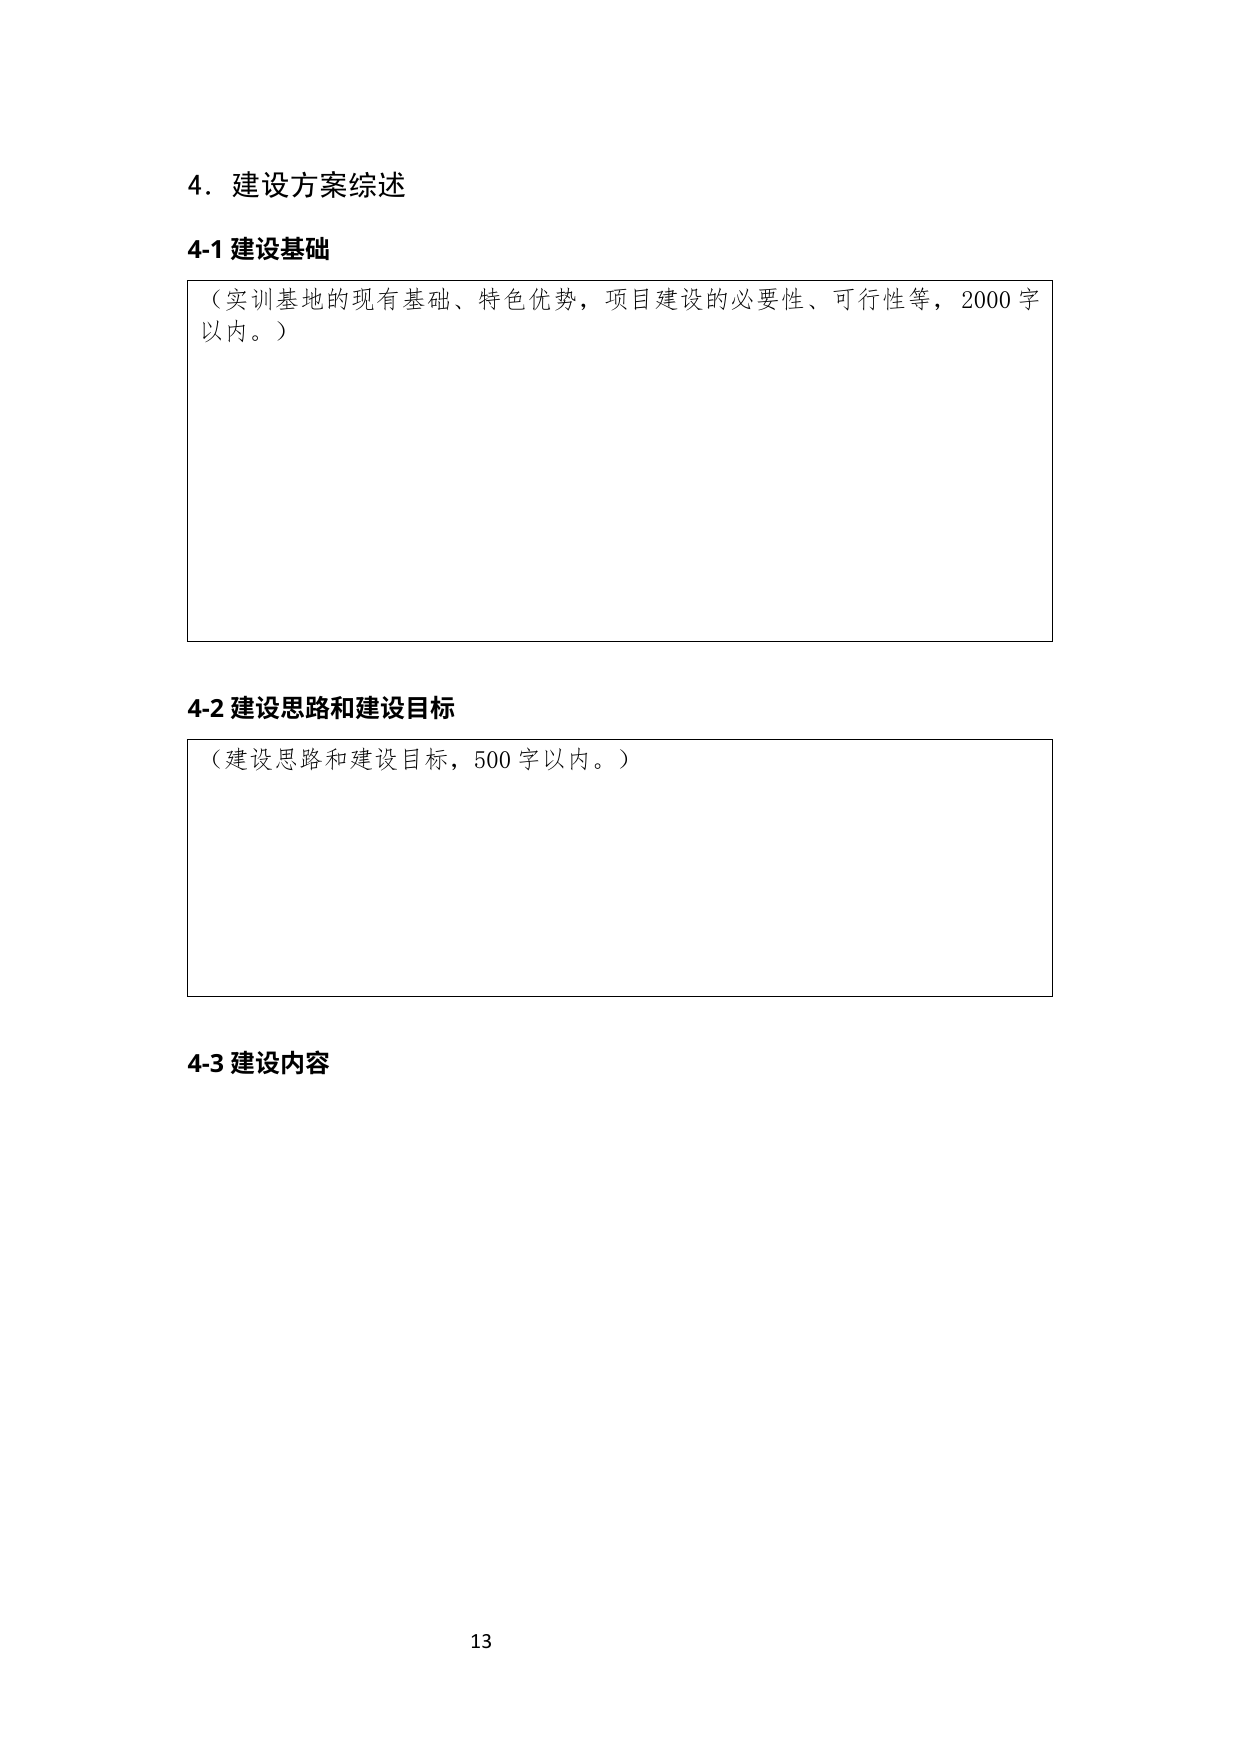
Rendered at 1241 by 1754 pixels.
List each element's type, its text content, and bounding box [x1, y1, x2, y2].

text 4-3 建设内容 [187, 1029, 1053, 1094]
text 4-1 建设基础 [187, 215, 1053, 280]
table_header （实训基地的现有基础、特色优势，项目建设的必要性、可行性等，2000字以内。） [188, 281, 1052, 641]
table_header （建设思路和建设目标，500字以内。） [188, 740, 1052, 996]
text 4．建设方案综述 [187, 150, 1053, 215]
text 4-2 建设思路和建设目标 [187, 674, 1053, 739]
